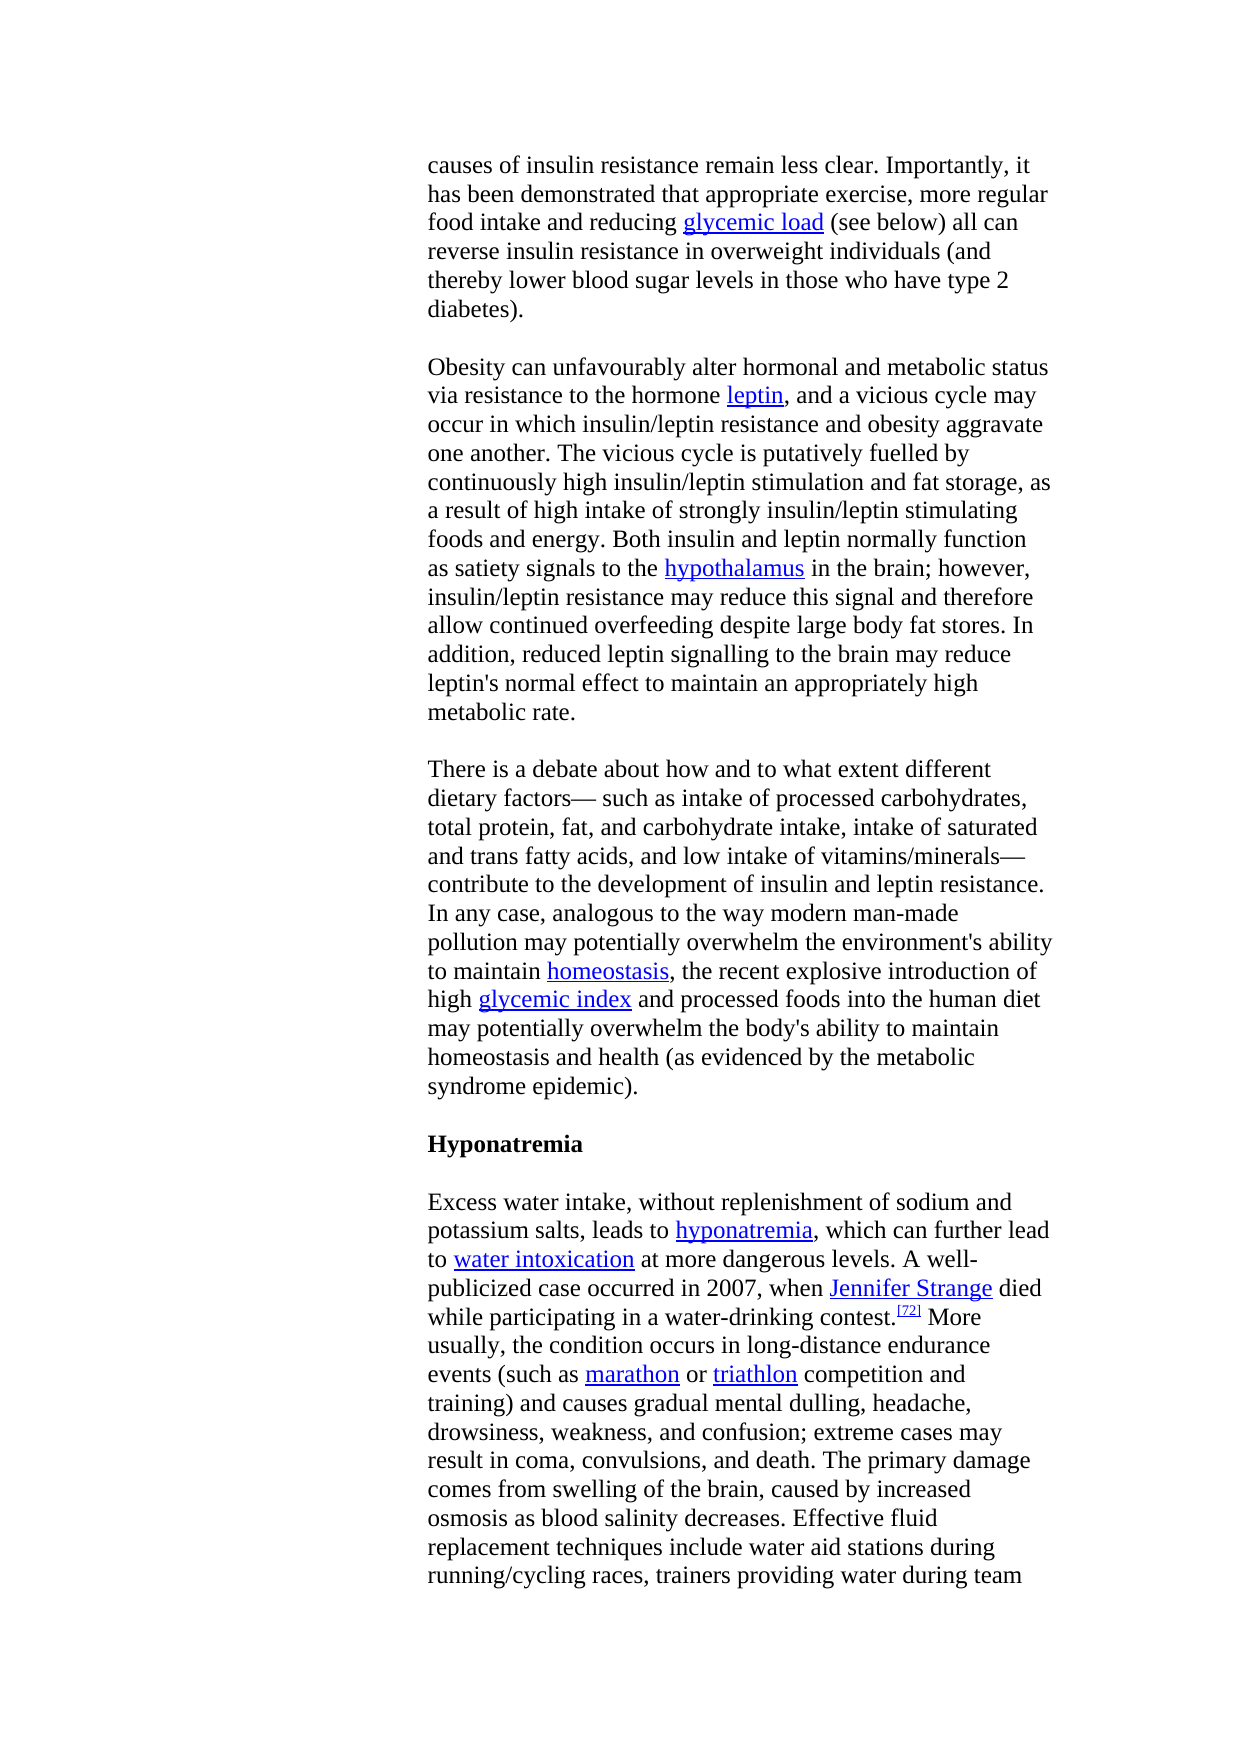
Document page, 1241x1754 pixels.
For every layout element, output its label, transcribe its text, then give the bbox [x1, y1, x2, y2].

text Hyponatremia [427, 1129, 1053, 1157]
text There is a debate about how and to what extent different dietary factors— such as intake of processed carbohydrates, total protein, fat, and carbohydrate intake, intake of saturated and trans fatty acids, and low intake of vitamins/minerals—contribute to the development of insulin and leptin resistance. In any case, analogous to the way modern man-made pollution may potentially overwhelm the environment's ability to maintain homeostasis, the recent explosive introduction of high glycemic index and processed foods into the human diet may potentially overwhelm the body's ability to maintain homeostasis and health (as evidenced by the metabolic syndrome epidemic). [427, 754, 1053, 1099]
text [427, 150, 1053, 322]
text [427, 1187, 1053, 1589]
text Obesity can unfavourably alter hormonal and metabolic status via resistance to the hormone leptin, and a vicious cycle may occur in which insulin/leptin resistance and obesity aggravate one another. The vicious cycle is putatively fuelled by continuously high insulin/leptin stimulation and fat storage, as a result of high intake of strongly insulin/leptin stimulating foods and energy. Both insulin and leptin normally function as satiety signals to the hypothalamus in the brain; however, insulin/leptin resistance may reduce this signal and therefore allow continued overfeeding despite large body fat stores. In addition, reduced leptin signalling to the brain may reduce leptin's normal effect to maintain an appropriately high metabolic rate. [427, 352, 1053, 725]
